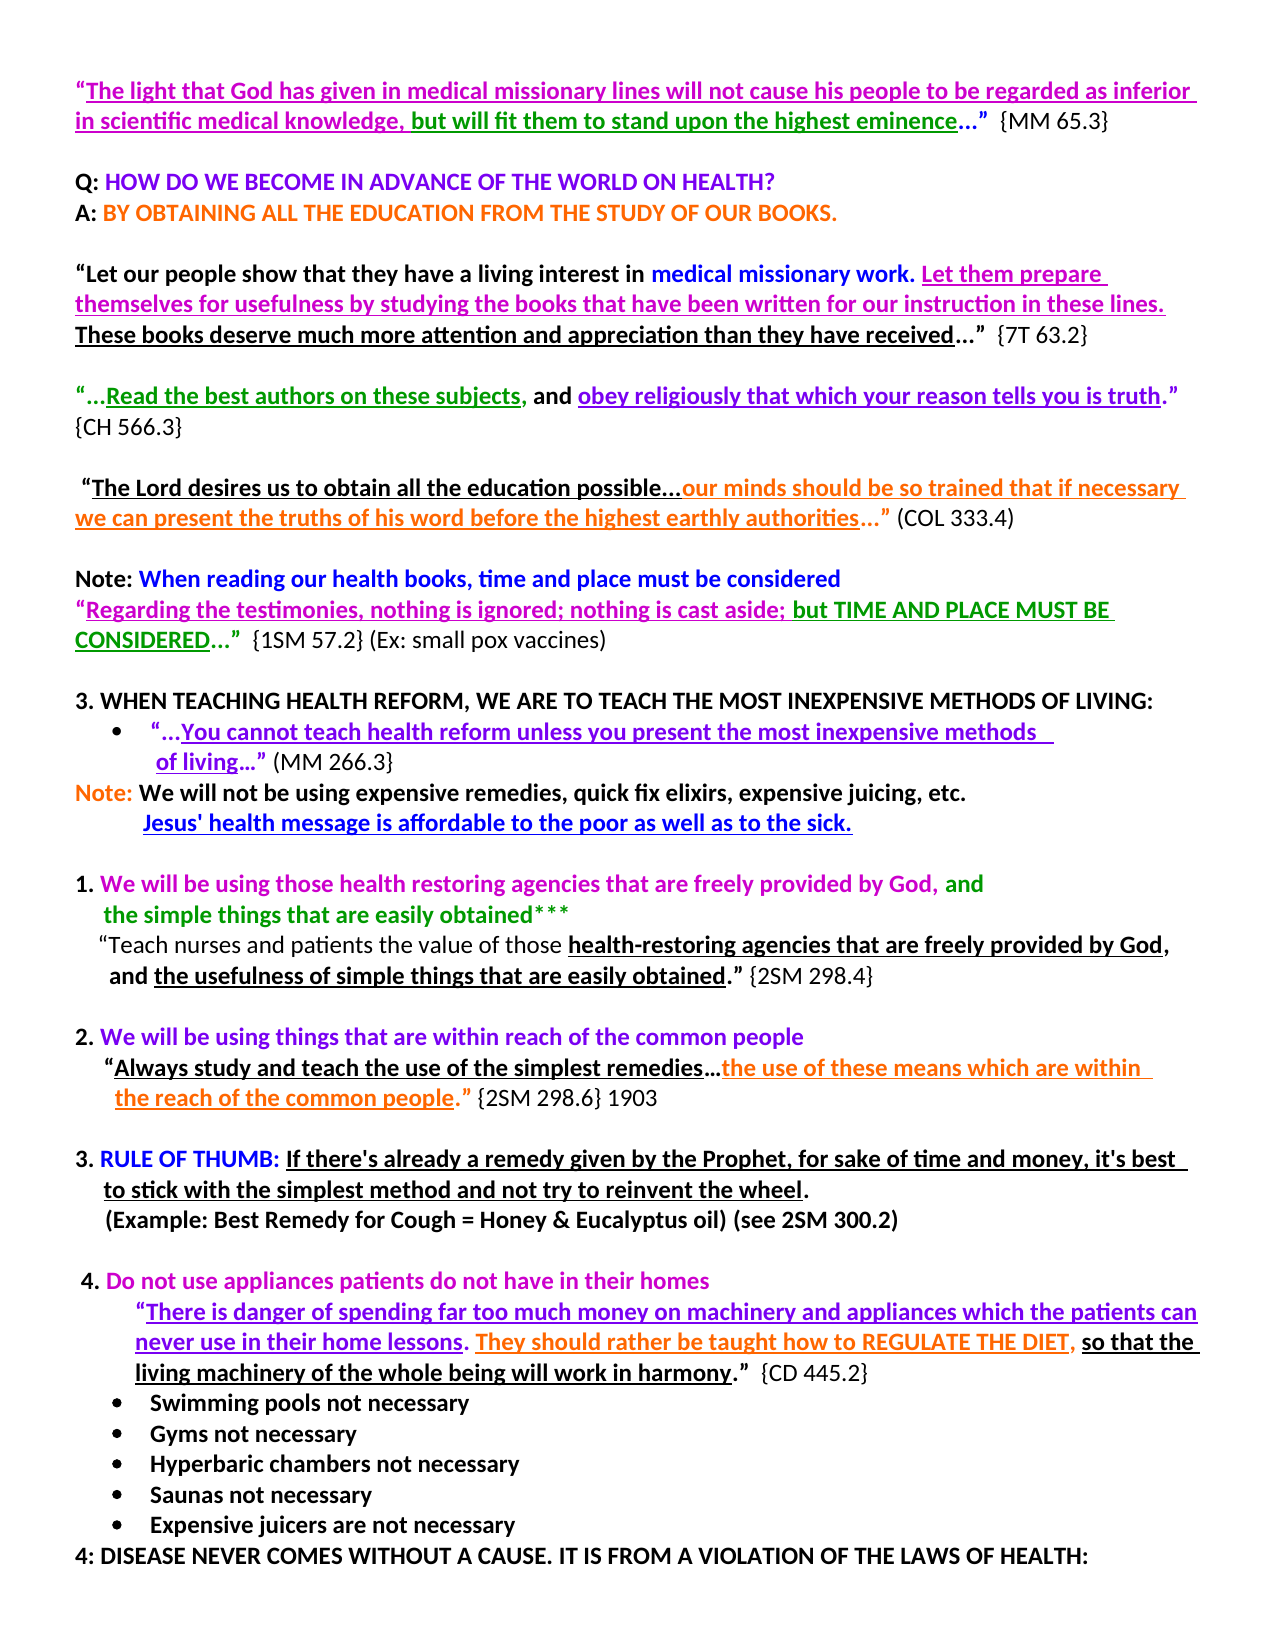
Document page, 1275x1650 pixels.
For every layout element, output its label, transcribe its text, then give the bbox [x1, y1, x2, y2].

text 1. We will be using those health restoring agencies that are freely provided by God, and [75, 868, 1200, 899]
text “There is danger of spending far too much money on machinery and appliances which the patients can never use in their home lessons. They should rather be taught how to REGULATE THE DIET, so that the living machinery of the whole being will work in harmony.” {CD 445.2} [135, 1296, 1200, 1387]
text 3. RULE OF THUMB: If there's already a remedy given by the Prophet, for sake of time and money, it's best [75, 1143, 1200, 1174]
list Expensive juicers are not necessary [112, 1509, 1200, 1540]
text 4: DISEASE NEVER COMES WITHOUT A CAUSE. IT IS FROM A VIOLATION OF THE LAWS OF HEALTH: [75, 1540, 1200, 1571]
text Note: We will not be using expensive remedies, quick fix elixirs, expensive juicing, etc. [75, 777, 1200, 807]
text “Teach nurses and patients the value of those health-restoring agencies that are freely provided by God, [75, 929, 1200, 960]
text 3. WHEN TEACHING HEALTH REFORM, WE ARE TO TEACH THE MOST INEXPENSIVE METHODS OF LIVING: [75, 685, 1200, 716]
text the simple things that are easily obtained*** [75, 899, 1200, 929]
list Saunas not necessary [112, 1479, 1200, 1509]
text and the usefulness of simple things that are easily obtained.” {2SM 298.4} [75, 960, 1200, 991]
text “The light that God has given in medical missionary lines will not cause his people to be regarded as inferior in scientific medical knowledge, but will fit them to stand upon the highest eminence...” {MM 65.3} [75, 75, 1200, 136]
list Hyperbaric chambers not necessary [112, 1448, 1200, 1479]
list “...You cannot teach health reform unless you present the most inexpensive methods [112, 716, 1200, 746]
list of living…” (MM 266.3} [150, 746, 1200, 777]
text “The Lord desires us to obtain all the education possible...our minds should be so trained that if necessary we can present the truths of his word before the highest earthly authorities...” (COL 333.4) [75, 472, 1200, 533]
text the reach of the common people.” {2SM 298.6} 1903 [75, 1082, 1200, 1113]
text A: BY OBTAINING ALL THE EDUCATION FROM THE STUDY OF OUR BOOKS. [75, 197, 1200, 228]
text Note: When reading our health books, time and place must be considered [75, 563, 1200, 594]
text Jesus' health message is affordable to the poor as well as to the sick. [75, 807, 1200, 838]
list Gyms not necessary [112, 1418, 1200, 1448]
text “Always study and teach the use of the simplest remedies…the use of these means which are within [75, 1052, 1200, 1082]
list Swimming pools not necessary [112, 1387, 1200, 1418]
text 4. Do not use appliances patients do not have in their homes [75, 1265, 1200, 1296]
text to stick with the simplest method and not try to reinvent the wheel. [75, 1174, 1200, 1204]
text Q: HOW DO WE BECOME IN ADVANCE OF THE WORLD ON HEALTH? [75, 167, 1200, 197]
text “Let our people show that they have a living interest in medical missionary work. Let them prepare themselves for usefulness by studying the books that have been written for our instruction in these lines. These books deserve much more attention and appreciation than they have received...” {7T 63.2} [75, 258, 1200, 350]
text “...Read the best authors on these subjects, and obey religiously that which your reason tells you is truth.” {CH 566.3} [75, 380, 1200, 441]
text 2. We will be using things that are within reach of the common people [75, 1021, 1200, 1052]
text “Regarding the testimonies, nothing is ignored; nothing is cast aside; but TIME AND PLACE MUST BE CONSIDERED...” {1SM 57.2} (Ex: small pox vaccines) [75, 594, 1200, 655]
text (Example: Best Remedy for Cough = Honey & Eucalyptus oil) (see 2SM 300.2) [105, 1204, 1200, 1235]
